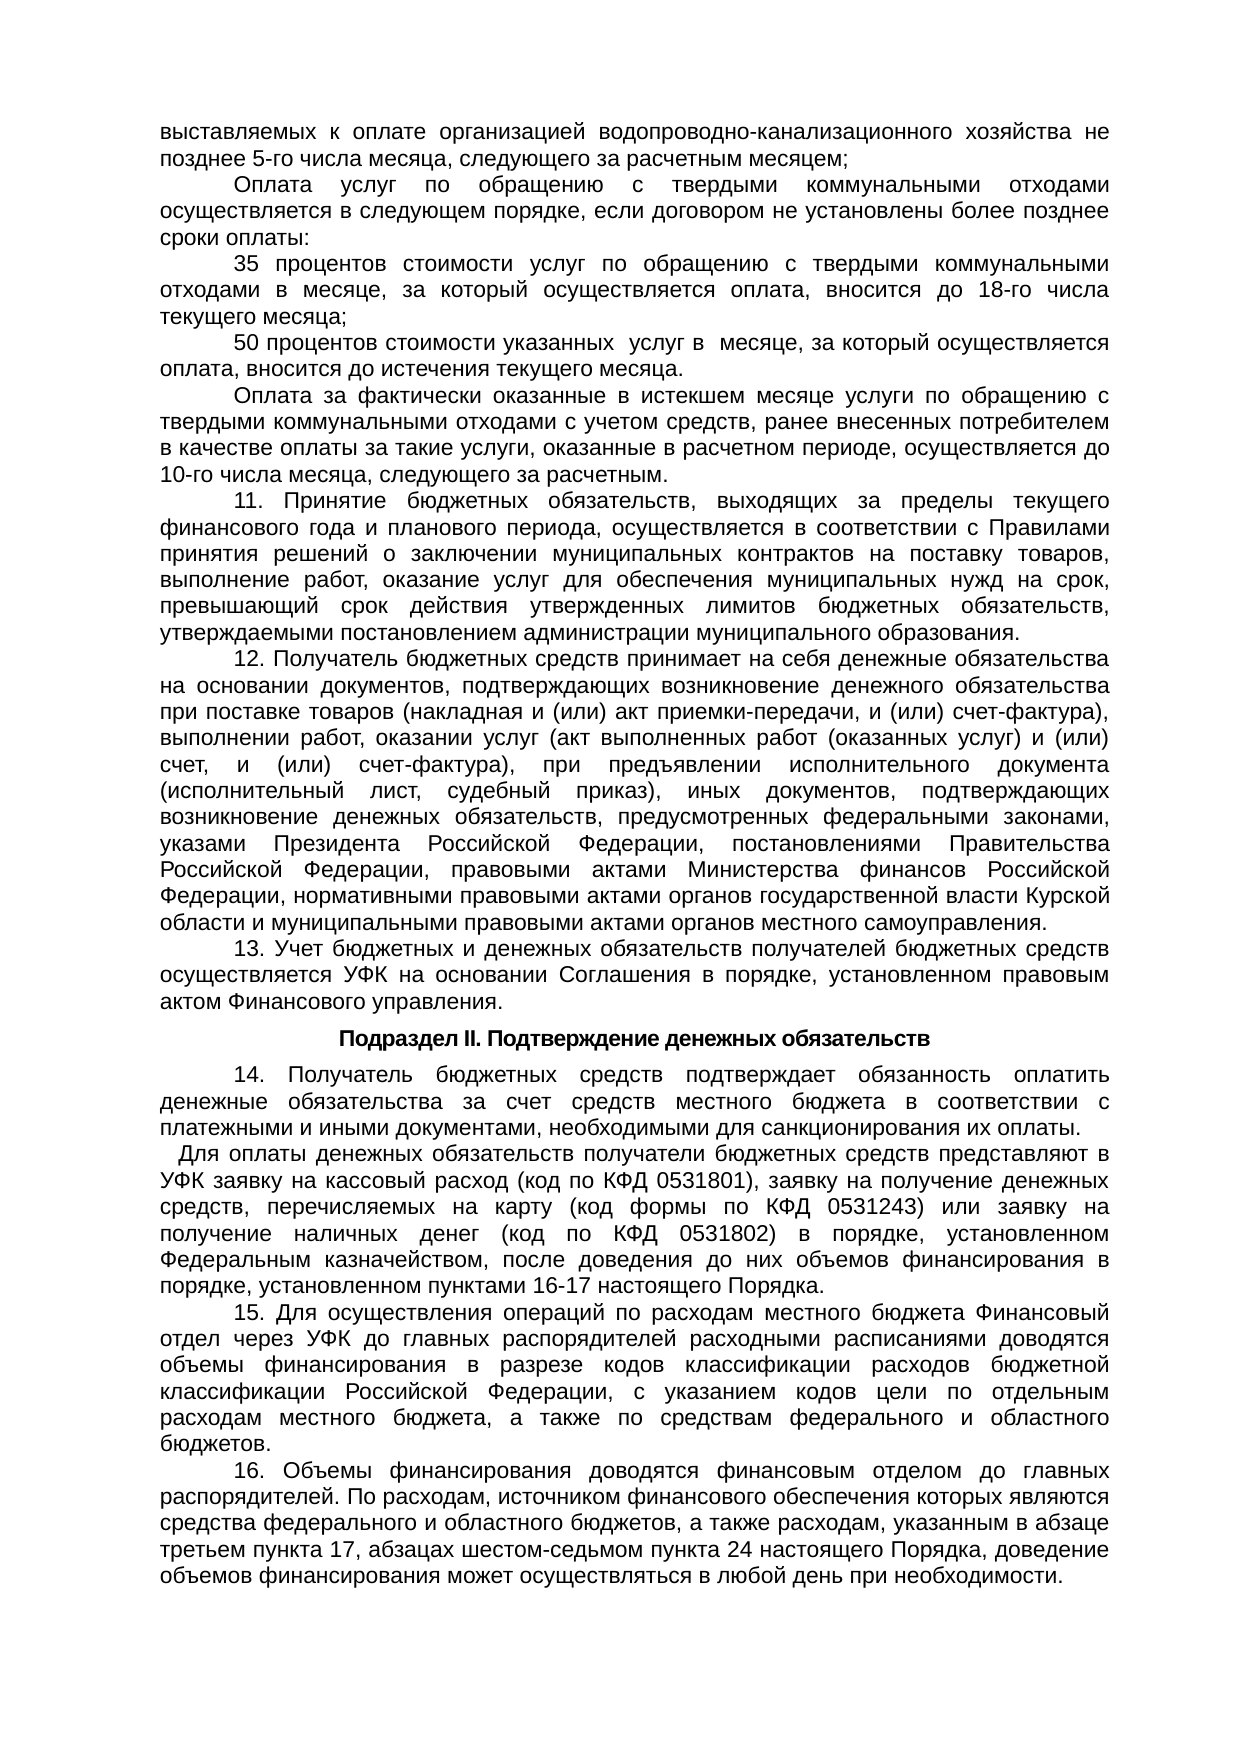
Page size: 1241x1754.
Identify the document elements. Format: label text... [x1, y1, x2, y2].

text Подраздел II. Подтверждение денежных обязательств [159, 1024, 1110, 1051]
text Для оплаты денежных обязательств получатели бюджетных средств представляют в УФК заявку на кассовый расход (код по КФД 0531801), заявку на получение денежных средств, перечисляемых на карту (код формы по КФД 0531243) или заявку на получение наличных денег (код по КФД 0531802) в порядке, установленном Федеральным казначейством, после доведения до них объемов финансирования в порядке, установленном пунктами 16-17 настоящего Порядка. [159, 1140, 1110, 1298]
text 50 процентов стоимости указанных услуг в месяце, за который осуществляется оплата, вносится до истечения текущего месяца. [159, 329, 1110, 382]
text Оплата услуг по обращению с твердыми коммунальными отходами осуществляется в следующем порядке, если договором не установлены более позднее сроки оплаты: [159, 171, 1110, 250]
text 13. Учет бюджетных и денежных обязательств получателей бюджетных средств осуществляется УФК на основании Соглашения в порядке, установленном правовым актом Финансового управления. [159, 935, 1110, 1014]
text 15. Для осуществления операций по расходам местного бюджета Финансовый отдел через УФК до главных распорядителей расходными расписаниями доводятся объемы финансирования в разрезе кодов классификации расходов бюджетной классификации Российской Федерации, с указанием кодов цели по отдельным расходам местного бюджета, а также по средствам федерального и областного бюджетов. [159, 1298, 1110, 1457]
text 35 процентов стоимости услуг по обращению с твердыми коммунальными отходами в месяце, за который осуществляется оплата, вносится до 18-го числа текущего месяца; [159, 250, 1110, 329]
text 12. Получатель бюджетных средств принимает на себя денежные обязательства на основании документов, подтверждающих возникновение денежного обязательства при поставке товаров (накладная и (или) акт приемки-передачи, и (или) счет-фактура), выполнении работ, оказании услуг (акт выполненных работ (оказанных услуг) и (или) счет, и (или) счет-фактура), при предъявлении исполнительного документа (исполнительный лист, судебный приказ), иных документов, подтверждающих возникновение денежных обязательств, предусмотренных федеральными законами, указами Президента Российской Федерации, постановлениями Правительства Российской Федерации, правовыми актами Министерства финансов Российской Федерации, нормативными правовыми актами органов государственной власти Курской области и муниципальными правовыми актами органов местного самоуправления. [159, 645, 1110, 935]
text 14. Получатель бюджетных средств подтверждает обязанность оплатить денежные обязательства за счет средств местного бюджета в соответствии с платежными и иными документами, необходимыми для санкционирования их оплаты. [159, 1061, 1110, 1140]
text 16. Объемы финансирования доводятся финансовым отделом до главных распорядителей. По расходам, источником финансового обеспечения которых являются средства федерального и областного бюджетов, а также расходам, указанным в абзаце третьем пункта 17, абзацах шестом-седьмом пункта 24 настоящего Порядка, доведение объемов финансирования может осуществляться в любой день при необходимости. [159, 1457, 1110, 1588]
text Оплата за фактически оказанные в истекшем месяце услуги по обращению с твердыми коммунальными отходами с учетом средств, ранее внесенных потребителем в качестве оплаты за такие услуги, оказанные в расчетном периоде, осуществляется до 10-го числа месяца, следующего за расчетным. [159, 382, 1110, 487]
text 11. Принятие бюджетных обязательств, выходящих за пределы текущего финансового года и планового периода, осуществляется в соответствии с Правилами принятия решений о заключении муниципальных контрактов на поставку товаров, выполнение работ, оказание услуг для обеспечения муниципальных нужд на срок, превышающий срок действия утвержденных лимитов бюджетных обязательств, утверждаемыми постановлением администрации муниципального образования. [159, 487, 1110, 645]
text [159, 118, 1110, 171]
